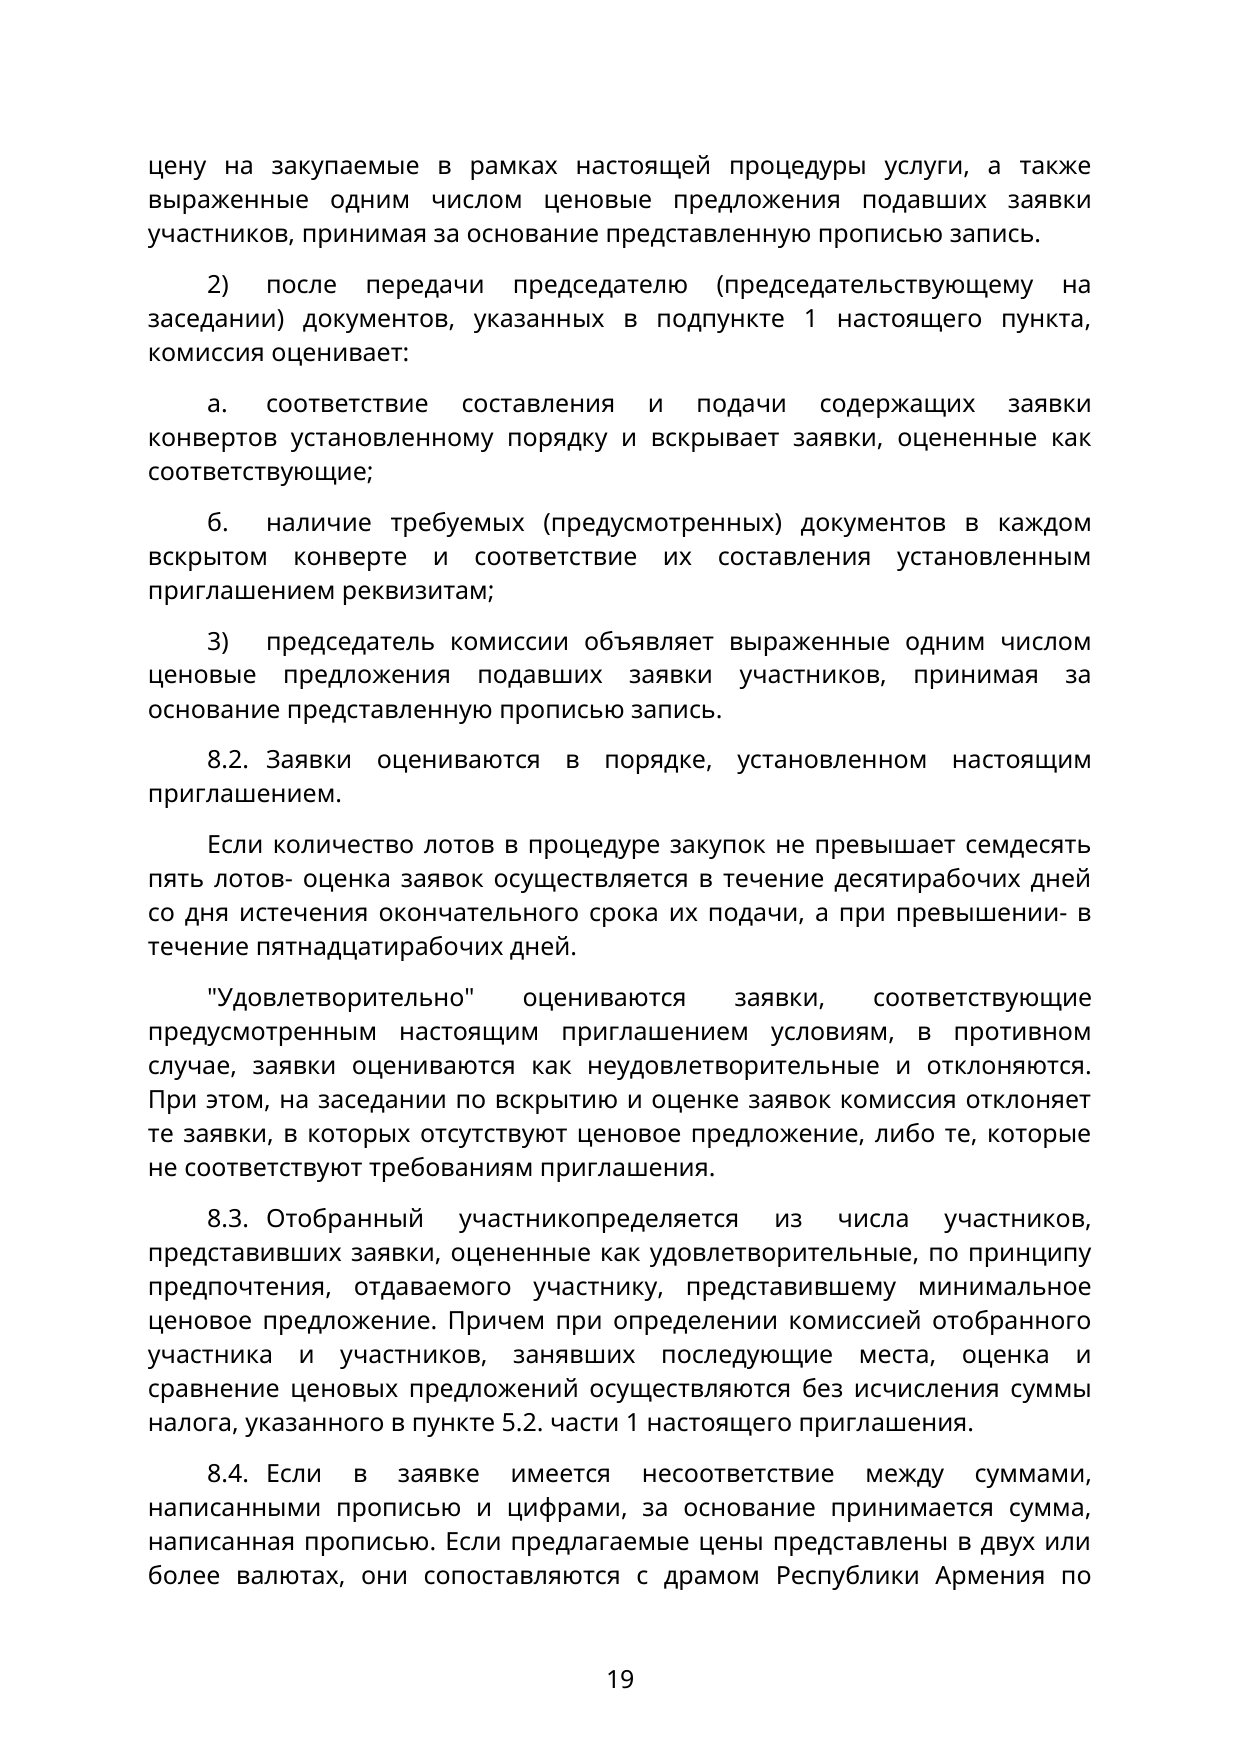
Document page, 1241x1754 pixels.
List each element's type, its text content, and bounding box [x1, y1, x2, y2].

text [148, 148, 1092, 250]
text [148, 1456, 1092, 1592]
text а. соответствие составления и подачи содержащих заявки конвертов установленному порядку и вскрывает заявки, оцененные как соответствующие; [148, 385, 1092, 488]
text б. наличие требуемых (предусмотренных) документов в каждом вскрытом конверте и соответствие их составления установленным приглашением реквизитам; [148, 504, 1092, 606]
text 8.3. Отобранный участникопределяется из числа участников, представивших заявки, оцененные как удовлетворительные, по принципу предпочтения, отдаваемого участнику, представившему минимальное ценовое предложение. Причем при определении комиссией отобранного участника и участников, занявших последующие места, оценка и сравнение ценовых предложений осуществляются без исчисления суммы налога, указанного в пункте 5.2. части 1 настоящего приглашения. [148, 1201, 1092, 1439]
text Если количество лотов в процедуре закупок не превышает семдесять пять лотов- оценка заявок осуществляется в течение десятирабочих дней со дня истечения окончательного срока их подачи, а при превышении- в течение пятнадцатирабочих дней. [148, 827, 1092, 963]
text "Удовлетворительно" оцениваются заявки, соответствующие предусмотренным настоящим приглашением условиям, в противном случае, заявки оцениваются как неудовлетворительные и отклоняются. При этом, на заседании по вскрытию и оценке заявок комиссия отклоняет те заявки, в которых отсутствуют ценовое предложение, либо те, которые не соответствуют требованиям приглашения. [148, 980, 1092, 1184]
text 3) председатель комиссии объявляет выраженные одним числом ценовые предложения подавших заявки участников, принимая за основание представленную прописью запись. [148, 623, 1092, 725]
text 2) после передачи председателю (председательствующему на заседании) документов, указанных в подпункте 1 настоящего пункта, комиссия оценивает: [148, 267, 1092, 369]
text 8.2. Заявки оцениваются в порядке, установленном настоящим приглашением. [148, 742, 1092, 810]
